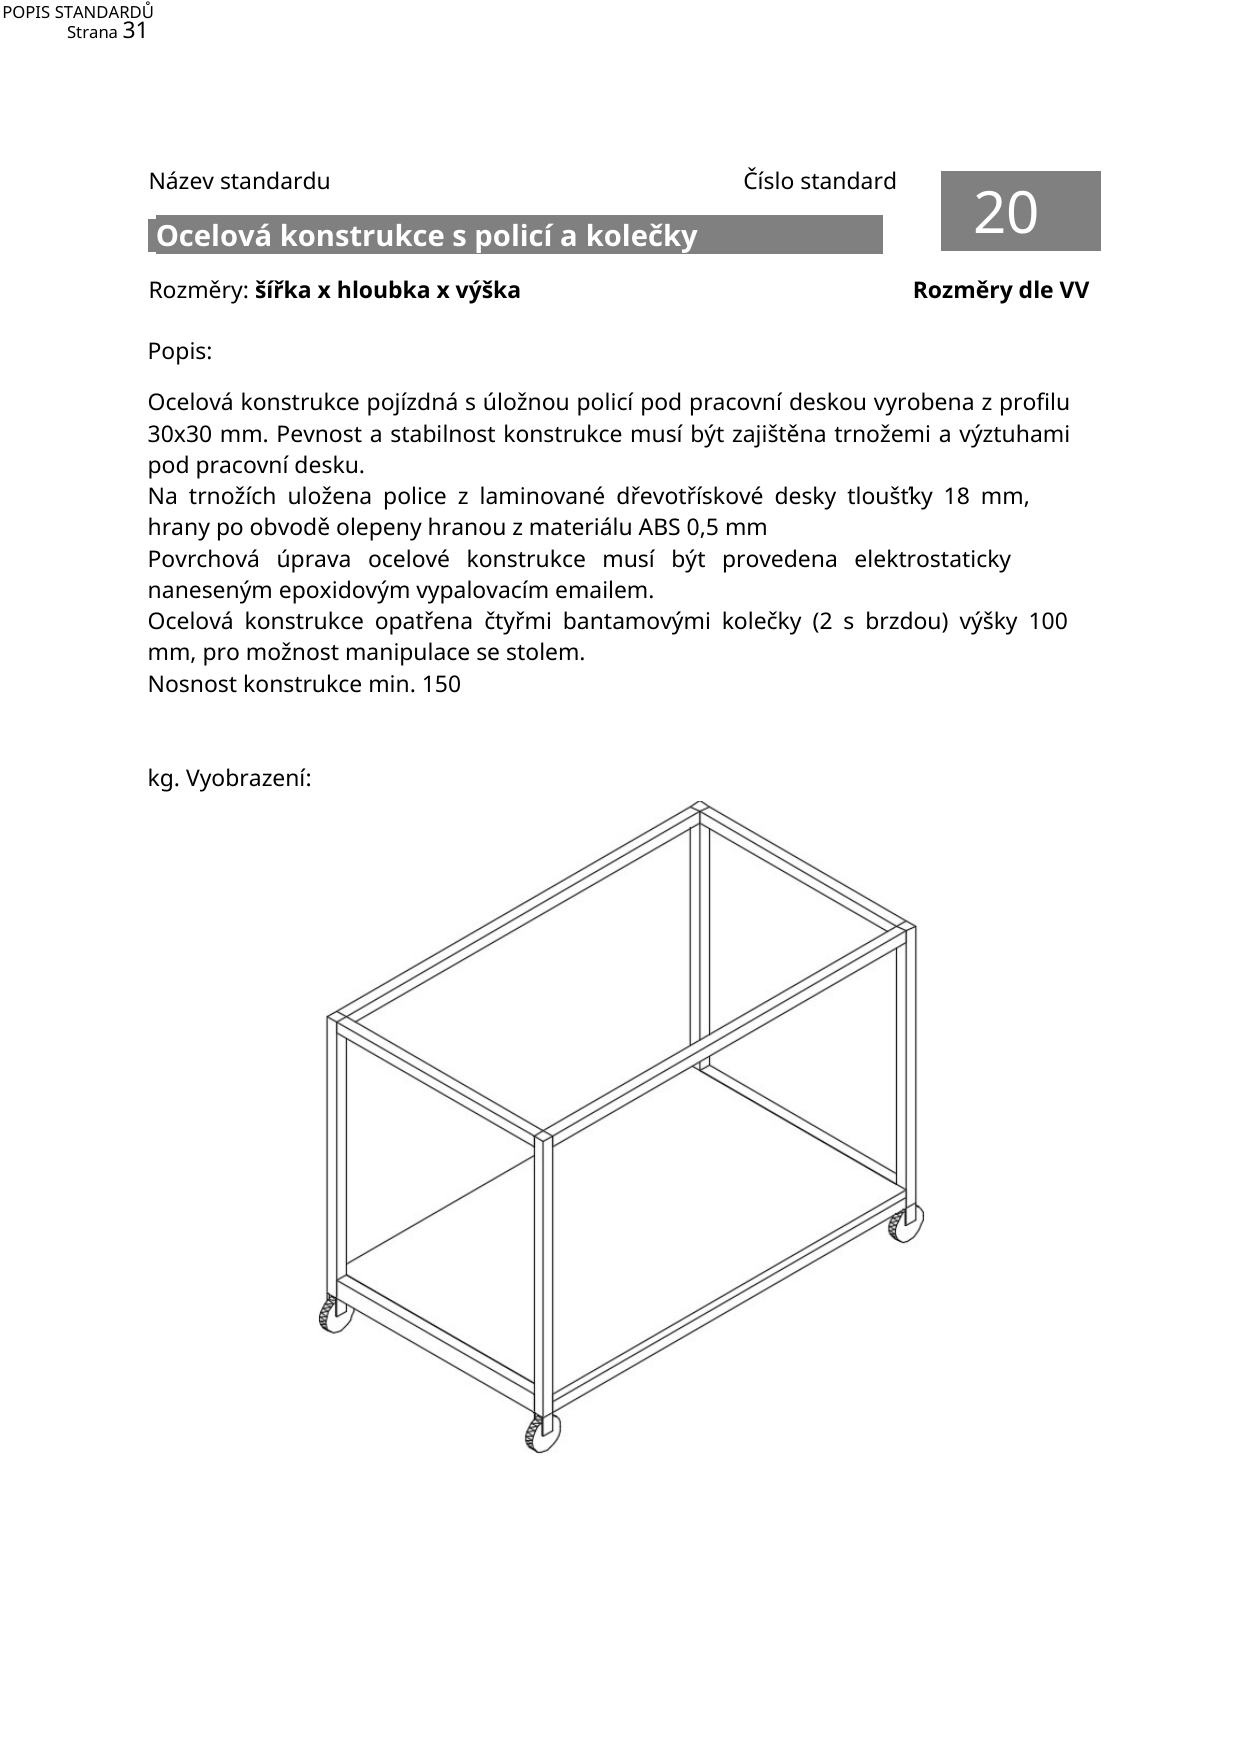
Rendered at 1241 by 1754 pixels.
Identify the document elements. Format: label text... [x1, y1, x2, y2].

text Ocelová konstrukce opatřena čtyřmi bantamovými kolečky (2 s brzdou) výšky 100 mm, pro možnost manipulace se stolem. [147, 605, 1069, 668]
picture [318, 801, 925, 1454]
table_cell Rozměry dle VV [899, 266, 1115, 305]
table_header Název standardu Číslo standard [128, 165, 899, 203]
table_header 20 [899, 165, 1115, 266]
text Popis: [147, 335, 1134, 366]
text Povrchová úprava ocelové konstrukce musí být provedena elektrostaticky naneseným epoxidovým vypalovacím emailem. [147, 543, 1012, 605]
table_cell Ocelová konstrukce s policí a kolečky [128, 204, 899, 266]
text Na trnožích uložena police z laminované dřevotřískové desky tloušťky 18 mm, hrany po obvodě olepeny hranou z materiálu ABS 0,5 mm [147, 480, 1032, 543]
text Nosnost konstrukce min. 150 kg. Vyobrazení: [147, 668, 481, 793]
table_cell Rozměry: šířka x hloubka x výška [128, 266, 899, 305]
text Ocelová konstrukce pojízdná s úložnou policí pod pracovní deskou vyrobena z profilu 30x30 mm. Pevnost a stabilnost konstrukce musí být zajištěna trnožemi a výztuhami pod pracovní desku. [147, 386, 1072, 480]
